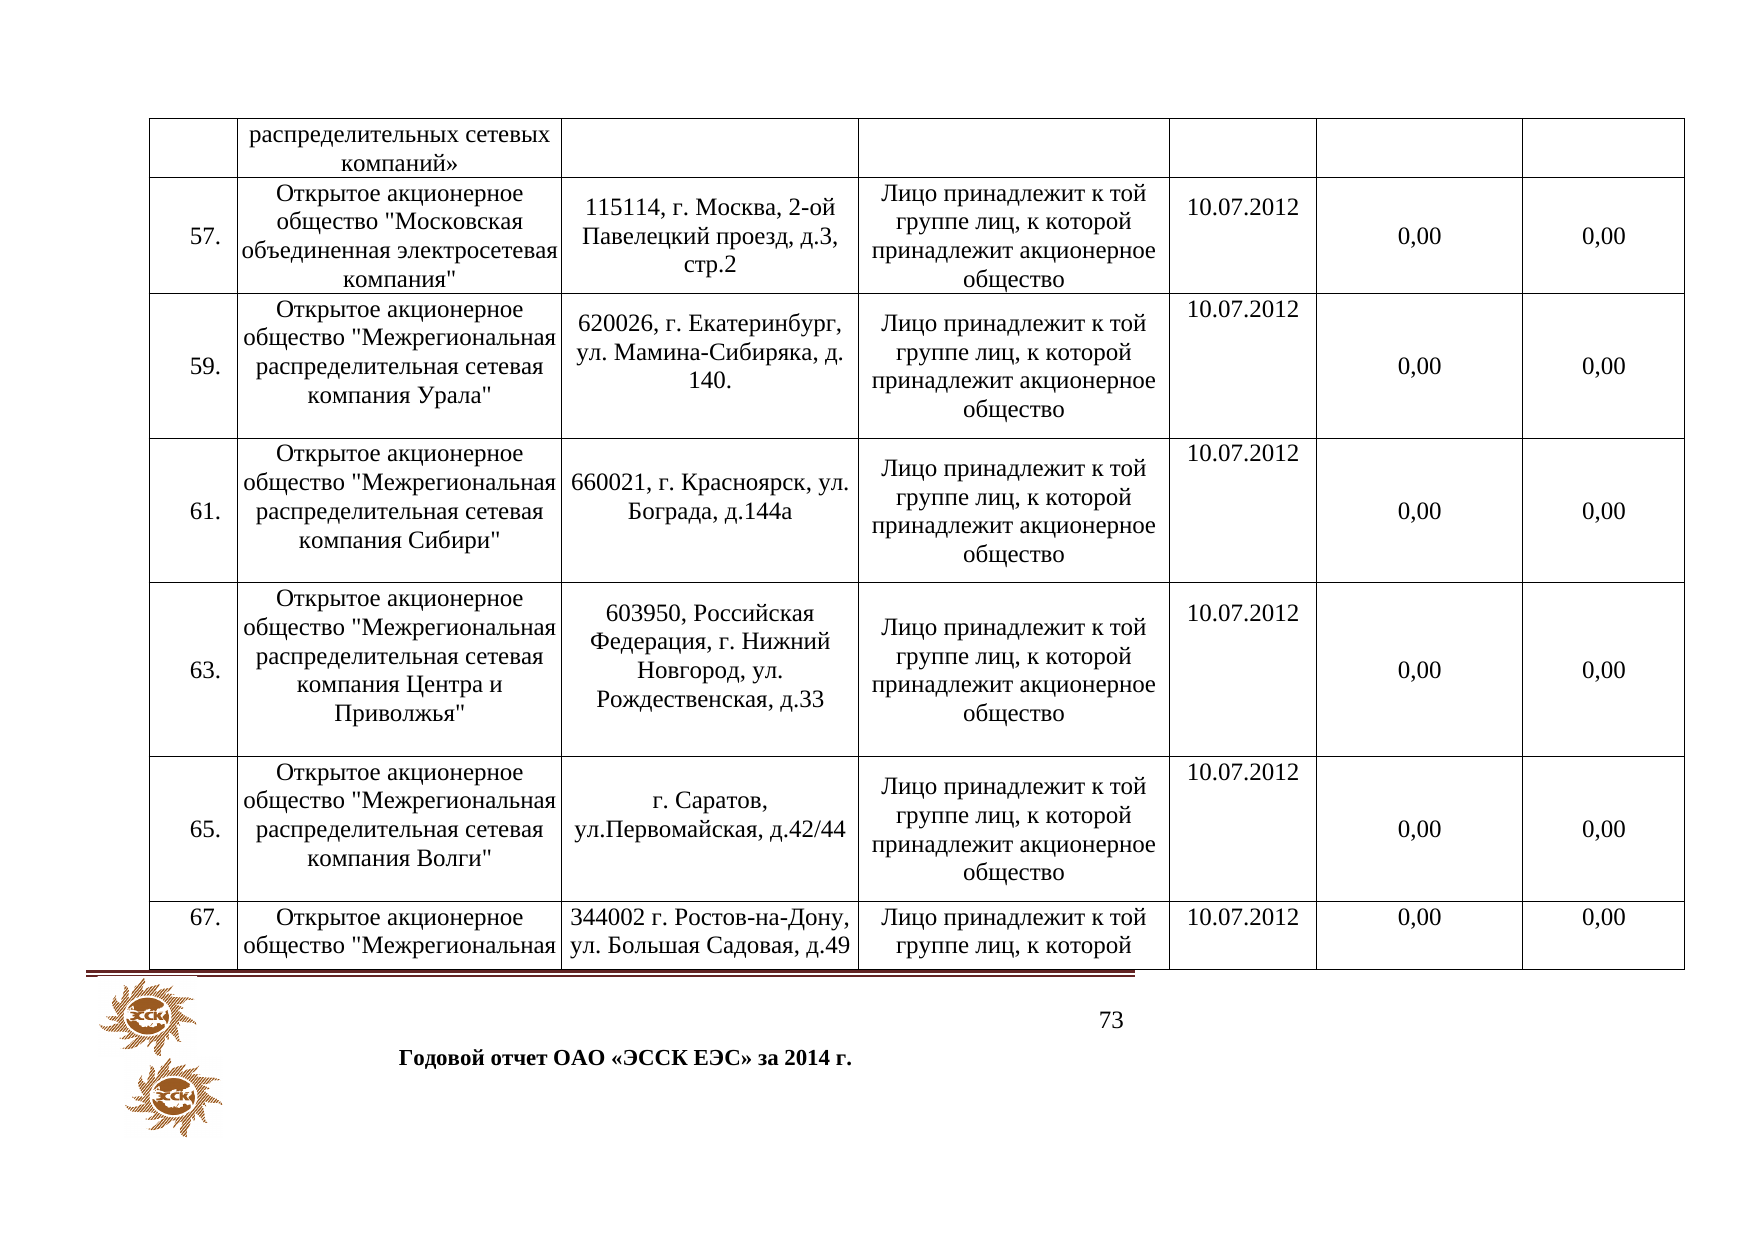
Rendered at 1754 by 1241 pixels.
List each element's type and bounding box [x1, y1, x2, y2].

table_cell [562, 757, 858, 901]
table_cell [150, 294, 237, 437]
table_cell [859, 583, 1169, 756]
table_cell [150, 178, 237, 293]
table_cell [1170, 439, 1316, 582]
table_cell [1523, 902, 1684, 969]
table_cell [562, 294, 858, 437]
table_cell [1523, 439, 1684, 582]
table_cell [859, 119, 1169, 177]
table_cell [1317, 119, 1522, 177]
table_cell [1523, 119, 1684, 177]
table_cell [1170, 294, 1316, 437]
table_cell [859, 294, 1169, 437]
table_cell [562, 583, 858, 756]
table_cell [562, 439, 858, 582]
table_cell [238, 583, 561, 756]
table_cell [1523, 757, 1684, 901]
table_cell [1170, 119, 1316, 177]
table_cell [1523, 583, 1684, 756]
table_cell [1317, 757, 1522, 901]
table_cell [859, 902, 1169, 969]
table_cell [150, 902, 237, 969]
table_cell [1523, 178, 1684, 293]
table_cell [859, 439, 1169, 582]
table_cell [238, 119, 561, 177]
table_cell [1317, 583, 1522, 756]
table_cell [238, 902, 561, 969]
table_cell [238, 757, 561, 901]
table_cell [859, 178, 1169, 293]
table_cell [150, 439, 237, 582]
picture [97, 976, 224, 1138]
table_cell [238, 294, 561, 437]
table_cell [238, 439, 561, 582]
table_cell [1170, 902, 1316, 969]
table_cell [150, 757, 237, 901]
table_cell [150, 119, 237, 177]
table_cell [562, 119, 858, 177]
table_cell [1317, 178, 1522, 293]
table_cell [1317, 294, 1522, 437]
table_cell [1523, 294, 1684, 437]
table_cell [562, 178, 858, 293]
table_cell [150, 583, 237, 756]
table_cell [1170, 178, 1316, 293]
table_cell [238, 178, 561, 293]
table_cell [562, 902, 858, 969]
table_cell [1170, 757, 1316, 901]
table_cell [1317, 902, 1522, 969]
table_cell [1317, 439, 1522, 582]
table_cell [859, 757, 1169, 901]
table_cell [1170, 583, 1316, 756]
